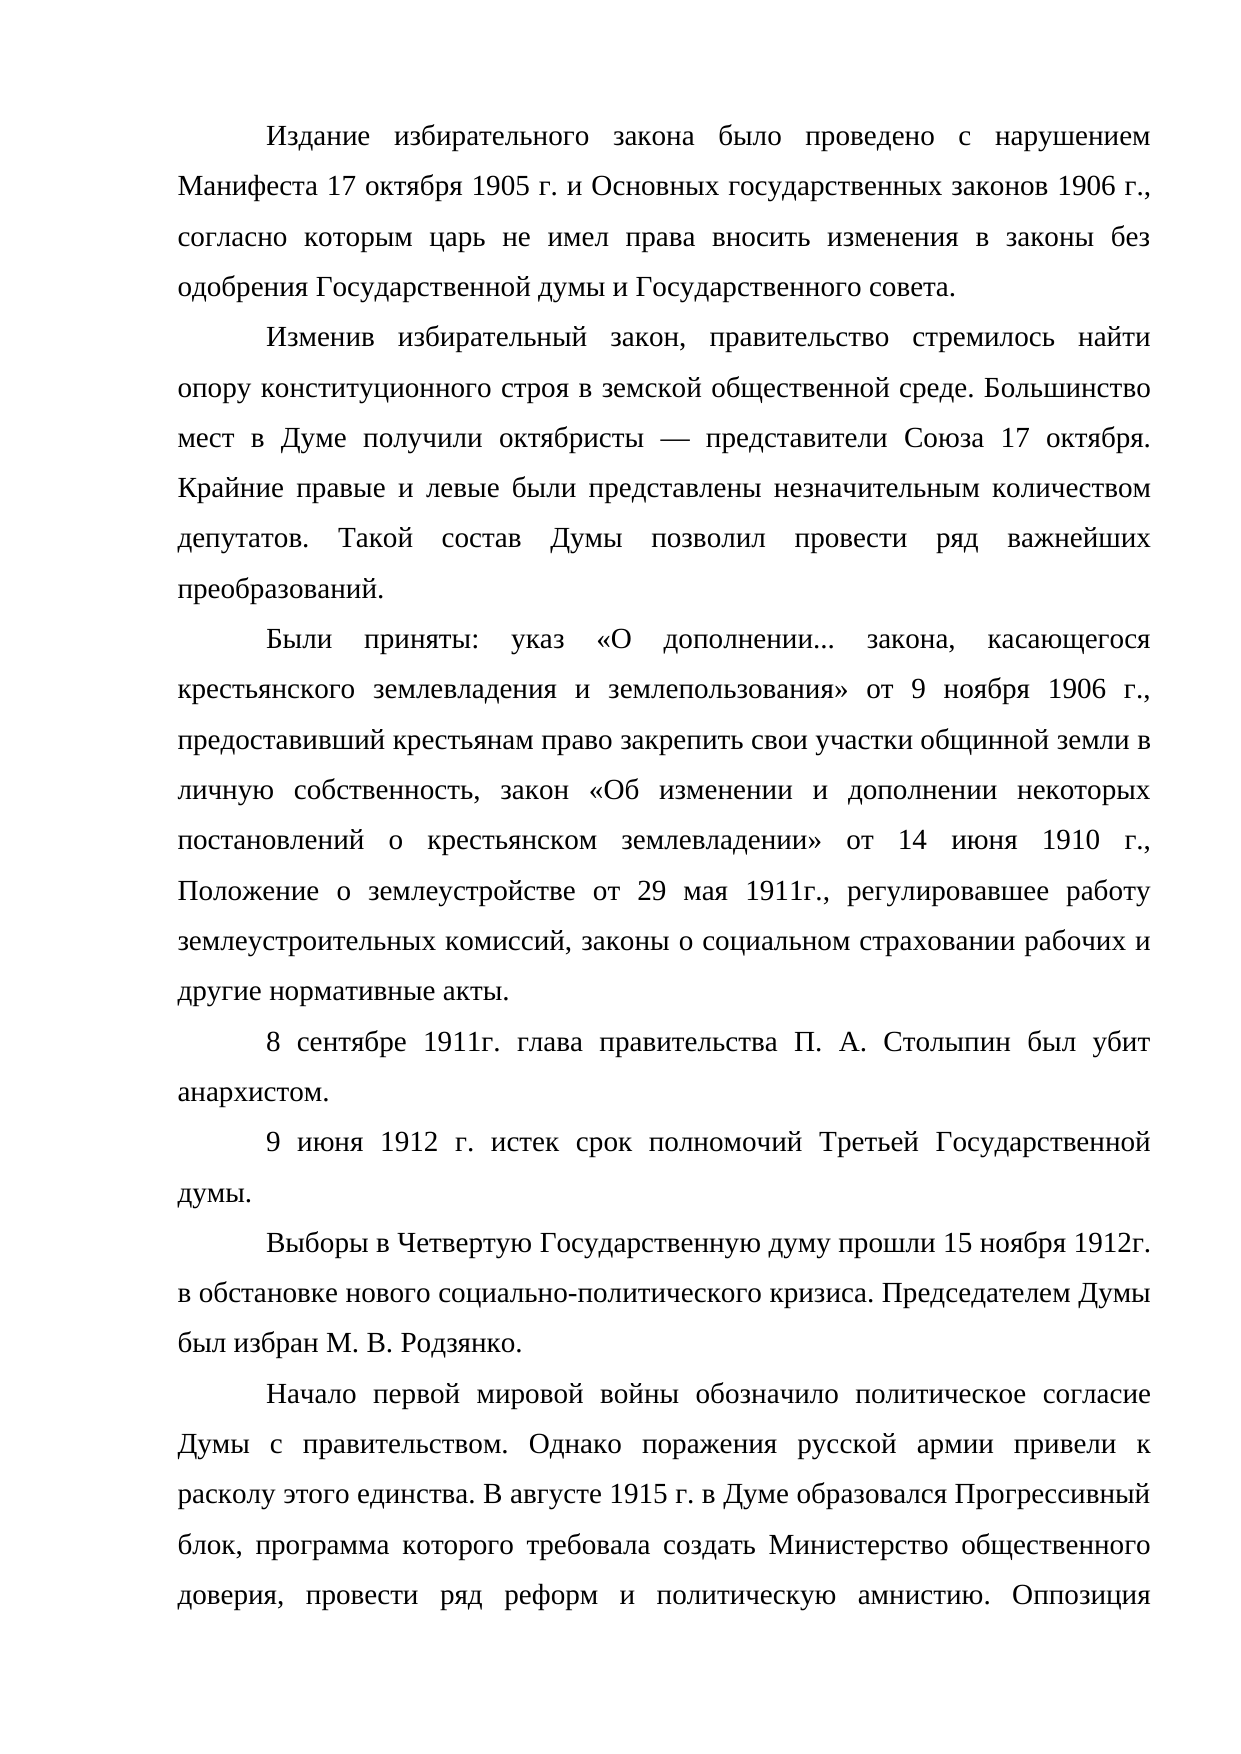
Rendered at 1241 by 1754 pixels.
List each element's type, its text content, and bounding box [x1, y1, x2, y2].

text Издание избирательного закона было проведено с нарушением Манифеста 17 октября 1905 г. и Основных государственных законов 1906 г., согласно которым царь не имел права вносить изменения в законы без одобрения Государственной думы и Государственного совета. [177, 118, 1152, 303]
text Изменив избирательный закон, правительство стремилось найти опору конституционного строя в земской общественной среде. Большинство мест в Думе получили октябристы — представители Союза 17 октября. Крайние правые и левые были представлены незначительным количеством депутатов. Такой состав Думы позволил провести ряд важнейших преобразований. [177, 319, 1152, 604]
text Были приняты: указ «О дополнении... закона, касающегося крестьянского землевладения и землепользования» от 9 ноября 1906 г., предоставивший крестьянам право закрепить свои участки общинной земли в личную собственность, закон «Об изменении и дополнении некоторых постановлений о крестьянском землевладении» от 14 июня 1910 г., Положение о землеустройстве от 29 мая 1911г., регулировавшее работу землеустроительных комиссий, законы о социальном страховании рабочих и другие нормативные акты. [177, 621, 1152, 1007]
text Выборы в Четвертую Государственную думу прошли 15 ноября 1912г. в обстановке нового социально-политического кризиса. Председателем Думы был избран М. В. Родзянко. [177, 1225, 1152, 1359]
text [177, 1376, 1152, 1611]
text 9 июня 1912 г. истек срок полномочий Третьей Государственной думы. [177, 1124, 1152, 1208]
text 8 сентябре 1911г. глава правительства П. А. Столыпин был убит анархистом. [177, 1024, 1152, 1108]
